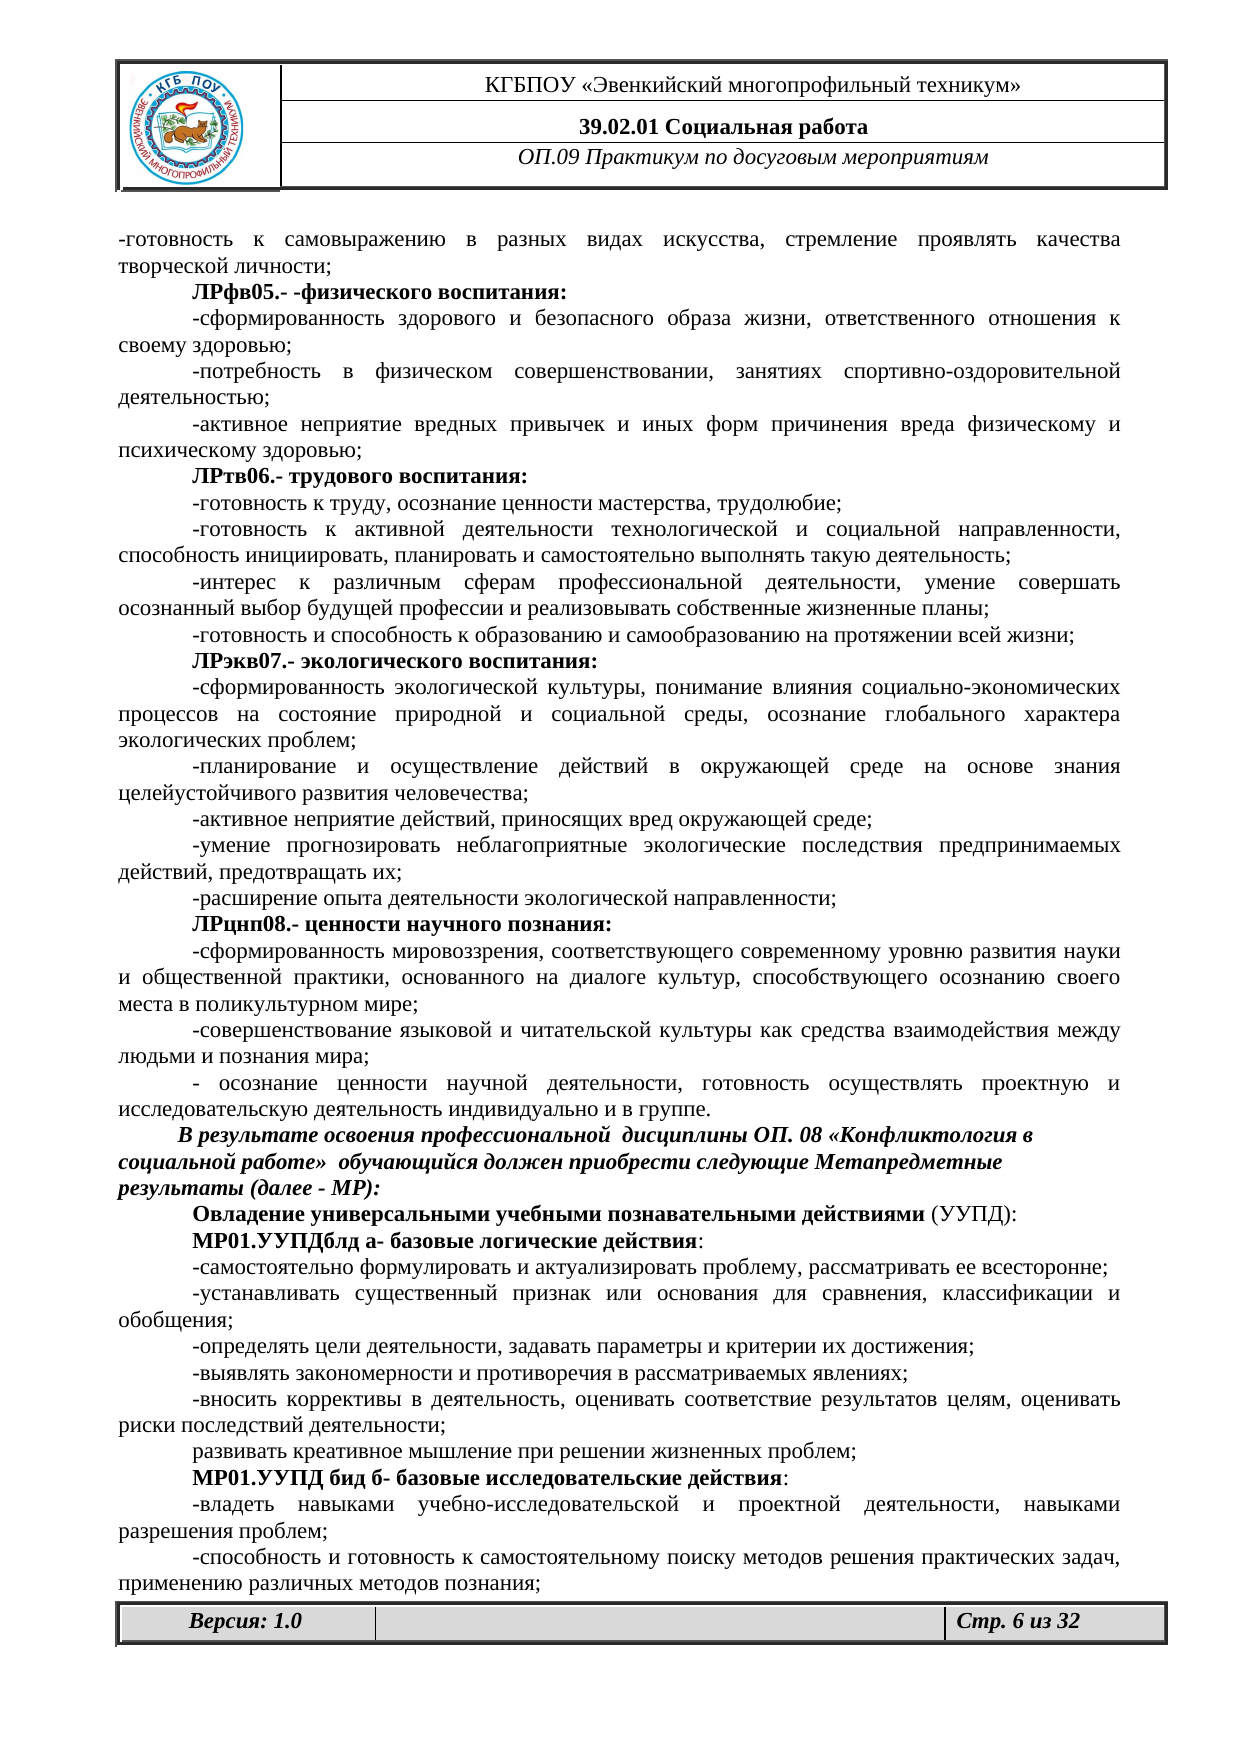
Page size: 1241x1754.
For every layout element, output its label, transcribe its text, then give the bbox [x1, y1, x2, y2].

text -готовность к труду, осознание ценности мастерства, трудолюбие; [118, 489, 1122, 515]
text -расширение опыта деятельности экологической направленности; [118, 884, 1122, 911]
text -активное неприятие действий, приносящих вред окружающей среде; [118, 805, 1122, 831]
text -умение прогнозировать неблагоприятные экологические последствия предпринимаемых действий, предотвращать их; [118, 831, 1122, 884]
text -определять цели деятельности, задавать параметры и критерии их достижения; [118, 1332, 1122, 1358]
text ЛРцнп08.- ценности научного познания: [118, 911, 1122, 937]
text -сформированность экологической культуры, понимание влияния социально-экономических процессов на состояние природной и социальной среды, осознание глобального характера экологических проблем; [118, 673, 1122, 752]
text -совершенствование языковой и читательской культуры как средства взаимодействия между людьми и познания мира; [118, 1016, 1122, 1069]
text МР01.УУПД бид б- базовые исследовательские действия: [118, 1464, 1122, 1490]
text -выявлять закономерности и противоречия в рассматриваемых явлениях; [118, 1358, 1122, 1385]
text -планирование и осуществление действий в окружающей среде на основе знания целейустойчивого развития человечества; [118, 752, 1122, 805]
text ЛРтв06.- трудового воспитания: [118, 462, 1122, 489]
text -владеть навыками учебно-исследовательской и проектной деятельности, навыками разрешения проблем; [118, 1490, 1122, 1543]
text Овладение универсальными учебными познавательными действиями (УУПД): [118, 1200, 1122, 1227]
text МР01.УУПДблд а- базовые логические действия: [118, 1227, 1122, 1253]
text -потребность в физическом совершенствовании, занятиях спортивно-оздоровительной деятельностью; [118, 357, 1122, 410]
text -сформированность здорового и безопасного образа жизни, ответственного отношения к своему здоровью; [118, 304, 1122, 357]
text - осознание ценности научной деятельности, готовность осуществлять проектную и исследовательскую деятельность индивидуально и в группе. [118, 1069, 1122, 1121]
text -интерес к различным сферам профессиональной деятельности, умение совершать осознанный выбор будущей профессии и реализовывать собственные жизненные планы; [118, 568, 1122, 621]
text -сформированность мировоззрения, соответствующего современному уровню развития науки и общественной практики, основанного на диалоге культур, способствующего осознанию своего места в поликультурном мире; [118, 937, 1122, 1016]
picture [129, 71, 244, 186]
text -вносить коррективы в деятельность, оценивать соответствие результатов целям, оценивать риски последствий деятельности; [118, 1385, 1122, 1438]
text развивать креативное мышление при решении жизненных проблем; [118, 1438, 1122, 1464]
text -готовность к активной деятельности технологической и социальной направленности, способность инициировать, планировать и самостоятельно выполнять такую деятельность; [118, 515, 1122, 568]
text -устанавливать существенный признак или основания для сравнения, классификации и обобщения; [118, 1279, 1122, 1332]
text -готовность и способность к образованию и самообразованию на протяжении всей жизни; [118, 621, 1122, 647]
picture [129, 71, 176, 119]
text ЛРфв05.- -физического воспитания: [118, 278, 1122, 304]
text -самостоятельно формулировать и актуализировать проблему, рассматривать ее всесторонне; [118, 1253, 1122, 1279]
text -способность и готовность к самостоятельному поиску методов решения практических задач, применению различных методов познания; [118, 1543, 1122, 1596]
text -активное неприятие вредных привычек и иных форм причинения вреда физическому и психическому здоровью; [118, 410, 1122, 462]
text ЛРэкв07.- экологического воспитания: [118, 647, 1122, 673]
text В результате освоения профессиональной дисциплины ОП. 08 «Конфликтология в социальной работе» обучающийся должен приобрести следующие Метапредметные результаты (далее - МР): [118, 1121, 1122, 1200]
